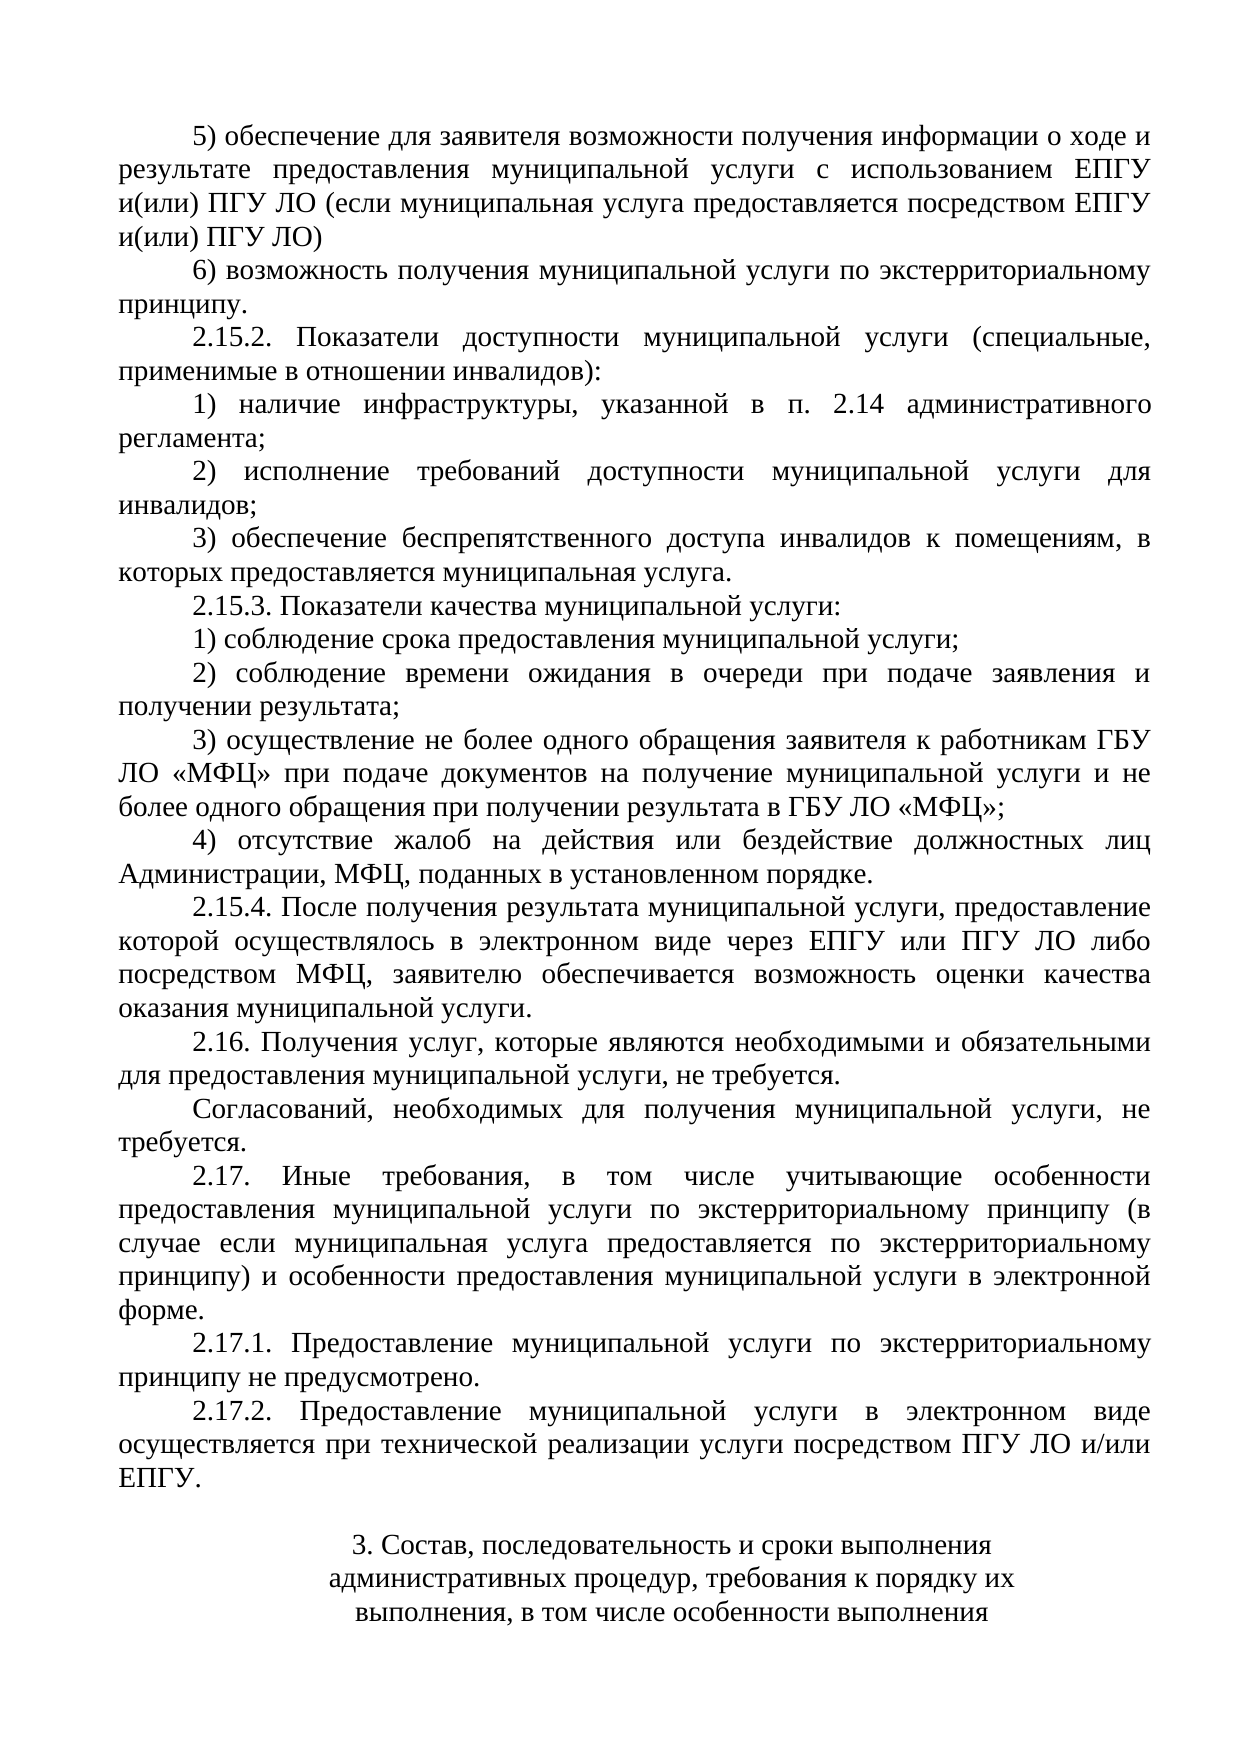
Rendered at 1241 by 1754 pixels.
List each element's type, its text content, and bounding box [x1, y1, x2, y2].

text 4) отсутствие жалоб на действия или бездействие должностных лиц Администрации, МФЦ, поданных в установленном порядке. [118, 822, 1152, 889]
text 3) обеспечение беспрепятственного доступа инвалидов к помещениям, в которых предоставляется муниципальная услуга. [118, 521, 1152, 588]
text 2.17. Иные требования, в том числе учитывающие особенности предоставления муниципальной услуги по экстерриториальному принципу (в случае если муниципальная услуга предоставляется по экстерриториальному принципу) и особенности предоставления муниципальной услуги в электронной форме. [118, 1158, 1152, 1326]
text 2.15.2. Показатели доступности муниципальной услуги (специальные, применимые в отношении инвалидов): [118, 319, 1152, 386]
text 1) соблюдение срока предоставления муниципальной услуги; [118, 621, 1152, 655]
text 2.17.2. Предоставление муниципальной услуги в электронном виде осуществляется при технической реализации услуги посредством ПГУ ЛО и/или ЕПГУ. [118, 1393, 1152, 1493]
text Согласований, необходимых для получения муниципальной услуги, не требуется. [118, 1091, 1152, 1158]
text 2.16. Получения услуг, которые являются необходимыми и обязательными для предоставления муниципальной услуги, не требуется. [118, 1024, 1152, 1091]
text 2.15.4. После получения результата муниципальной услуги, предоставление которой осуществлялось в электронном виде через ЕПГУ или ПГУ ЛО либо посредством МФЦ, заявителю обеспечивается возможность оценки качества оказания муниципальной услуги. [118, 889, 1152, 1024]
text 3) осуществление не более одного обращения заявителя к работникам ГБУ ЛО «МФЦ» при подаче документов на получение муниципальной услуги и не более одного обращения при получении результата в ГБУ ЛО «МФЦ»; [118, 722, 1152, 822]
text 1) наличие инфраструктуры, указанной в п. 2.14 административного регламента; [118, 386, 1152, 453]
text выполнения, в том числе особенности выполнения [118, 1594, 1152, 1627]
text 2.15.3. Показатели качества муниципальной услуги: [118, 588, 1152, 621]
text административных процедур, требования к порядку их [118, 1560, 1152, 1594]
text 2) соблюдение времени ожидания в очереди при подаче заявления и получении результата; [118, 655, 1152, 722]
text 2.17.1. Предоставление муниципальной услуги по экстерриториальному принципу не предусмотрено. [118, 1326, 1152, 1393]
text 2) исполнение требований доступности муниципальной услуги для инвалидов; [118, 453, 1152, 521]
text 3. Состав, последовательность и сроки выполнения [118, 1527, 1152, 1560]
text 6) возможность получения муниципальной услуги по экстерриториальному принципу. [118, 252, 1152, 319]
text 5) обеспечение для заявителя возможности получения информации о ходе и результате предоставления муниципальной услуги с использованием ЕПГУ и(или) ПГУ ЛО (если муниципальная услуга предоставляется посредством ЕПГУ и(или) ПГУ ЛО) [118, 118, 1152, 252]
